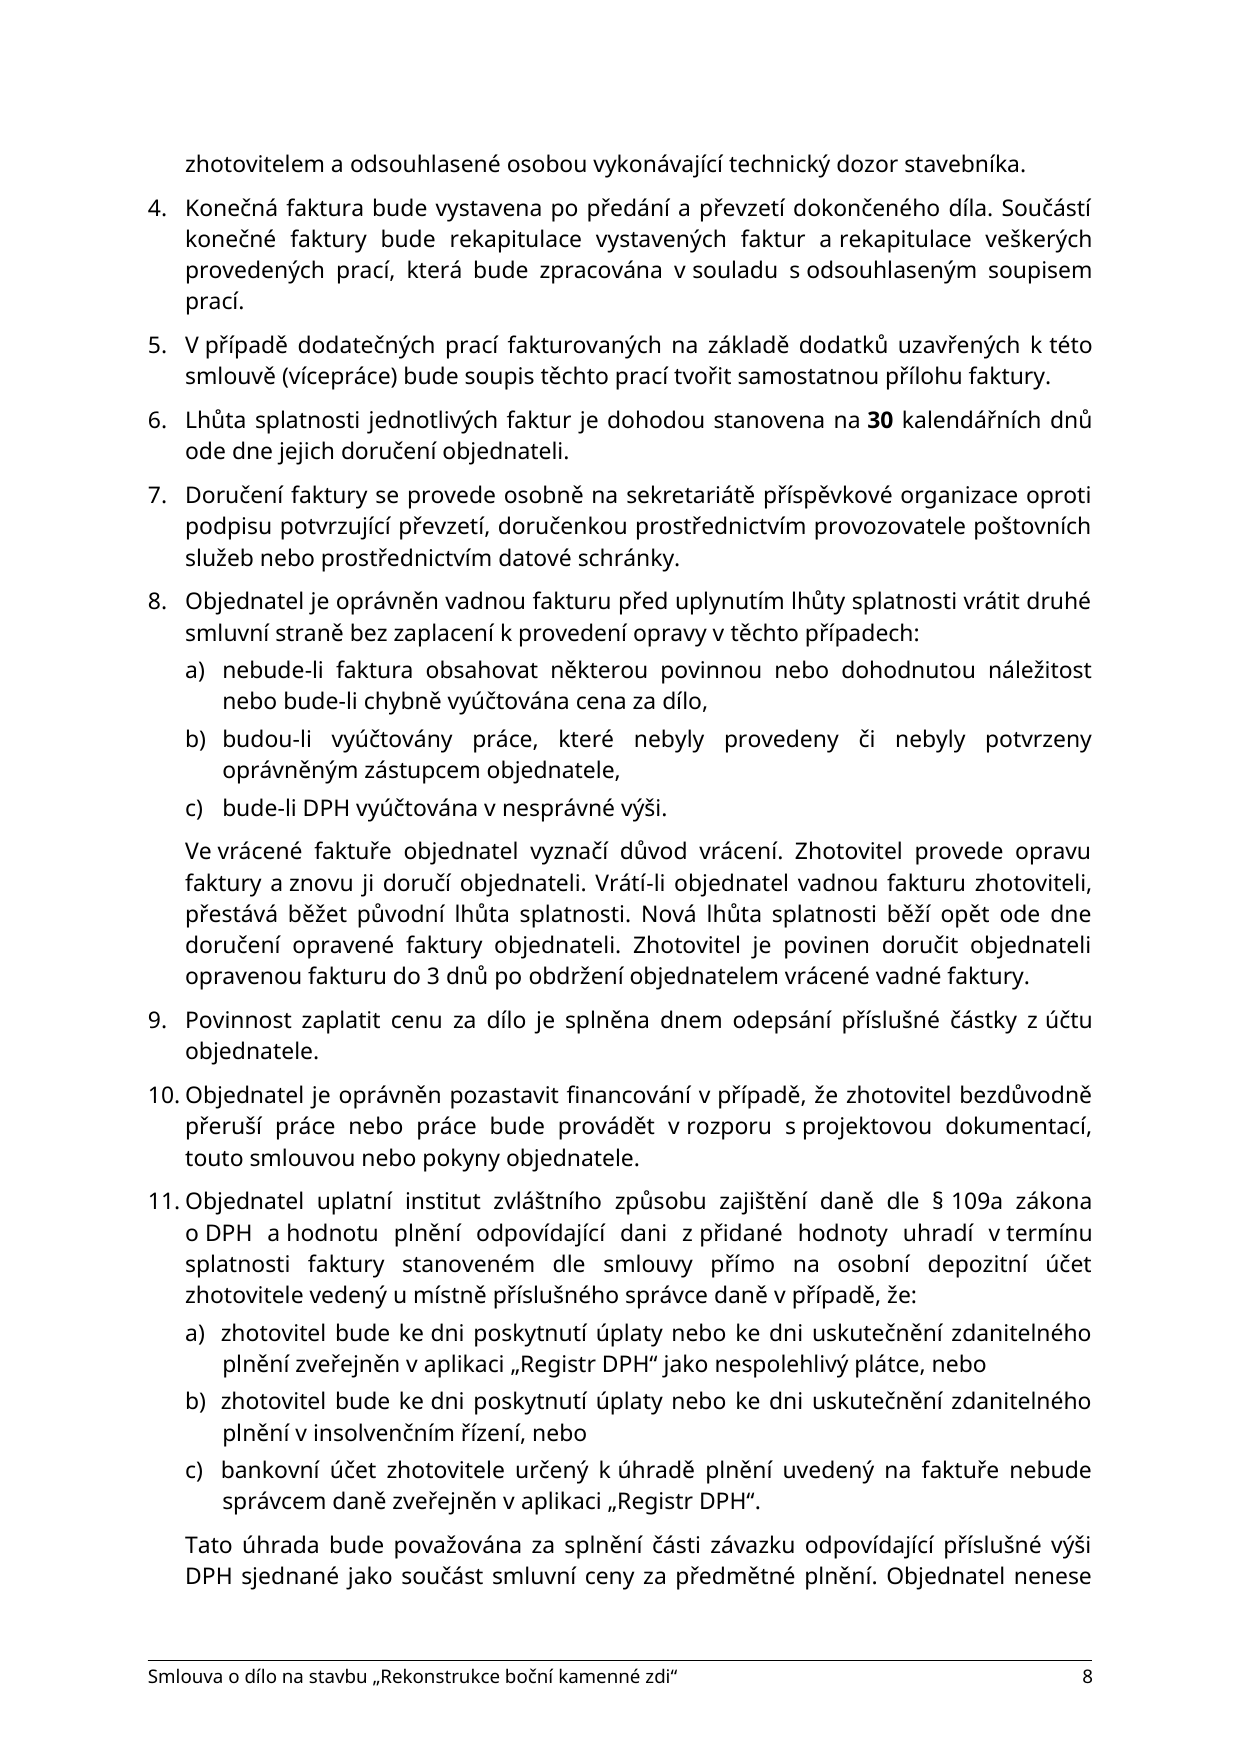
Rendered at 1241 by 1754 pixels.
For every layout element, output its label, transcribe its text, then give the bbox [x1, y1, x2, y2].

list Objednatel je oprávněn vadnou fakturu před uplynutím lhůty splatnosti vrátit druhé smluvní straně bez zaplacení k provedení opravy v těchto případech: [148, 585, 1092, 648]
text Ve vrácené faktuře objednatel vyznačí důvod vrácení. Zhotovitel provede opravu faktury a znovu ji doručí objednateli. Vrátí-li objednatel vadnou fakturu zhotoviteli, přestává běžet původní lhůta splatnosti. Nová lhůta splatnosti běží opět ode dne doručení opravené faktury objednateli. Zhotovitel je povinen doručit objednateli opravenou fakturu do 3 dnů po obdržení objednatelem vrácené vadné faktury. [185, 835, 1092, 991]
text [185, 1529, 1092, 1591]
list Doručení faktury se provede osobně na sekretariátě příspěvkové organizace oproti podpisu potvrzující převzetí, doručenkou prostřednictvím provozovatele poštovních služeb nebo prostřednictvím datové schránky. [148, 479, 1092, 573]
list nebude-li faktura obsahovat některou povinnou nebo dohodnutou náležitost nebo bude-li chybně vyúčtována cena za dílo, [185, 654, 1092, 716]
list zhotovitel bude ke dni poskytnutí úplaty nebo ke dni uskutečnění zdanitelného plnění v insolvenčním řízení, nebo [185, 1385, 1092, 1448]
list bankovní účet zhotovitele určený k úhradě plnění uvedený na faktuře nebude správcem daně zveřejněn v aplikaci „Registr DPH“. [185, 1454, 1092, 1516]
list Povinnost zaplatit cenu za dílo je splněna dnem odepsání příslušné částky z účtu objednatele. [148, 1004, 1092, 1066]
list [148, 148, 1092, 179]
list Objednatel uplatní institut zvláštního způsobu zajištění daně dle § 109a zákona o DPH a hodnotu plnění odpovídající dani z přidané hodnoty uhradí v termínu splatnosti faktury stanoveném dle smlouvy přímo na osobní depozitní účet zhotovitele vedený u místně příslušného správce daně v případě, že: [148, 1185, 1092, 1310]
list Lhůta splatnosti jednotlivých faktur je dohodou stanovena na 30 kalendářních dnů ode dne jejich doručení objednateli. [148, 404, 1092, 466]
list budou-li vyúčtovány práce, které nebyly provedeny či nebyly potvrzeny oprávněným zástupcem objednatele, [185, 723, 1092, 785]
list bude-li DPH vyúčtována v nesprávné výši. [185, 791, 1092, 823]
list zhotovitel bude ke dni poskytnutí úplaty nebo ke dni uskutečnění zdanitelného plnění zveřejněn v aplikaci „Registr DPH“ jako nespolehlivý plátce, nebo [185, 1316, 1092, 1379]
list Objednatel je oprávněn pozastavit financování v případě, že zhotovitel bezdůvodně přeruší práce nebo práce bude provádět v rozporu s projektovou dokumentací, touto smlouvou nebo pokyny objednatele. [148, 1079, 1092, 1173]
list V případě dodatečných prací fakturovaných na základě dodatků uzavřených k této smlouvě (vícepráce) bude soupis těchto prací tvořit samostatnou přílohu faktury. [148, 329, 1092, 391]
list Konečná faktura bude vystavena po předání a převzetí dokončeného díla. Součástí konečné faktury bude rekapitulace vystavených faktur a rekapitulace veškerých provedených prací, která bude zpracována v souladu s odsouhlaseným soupisem prací. [148, 191, 1092, 316]
